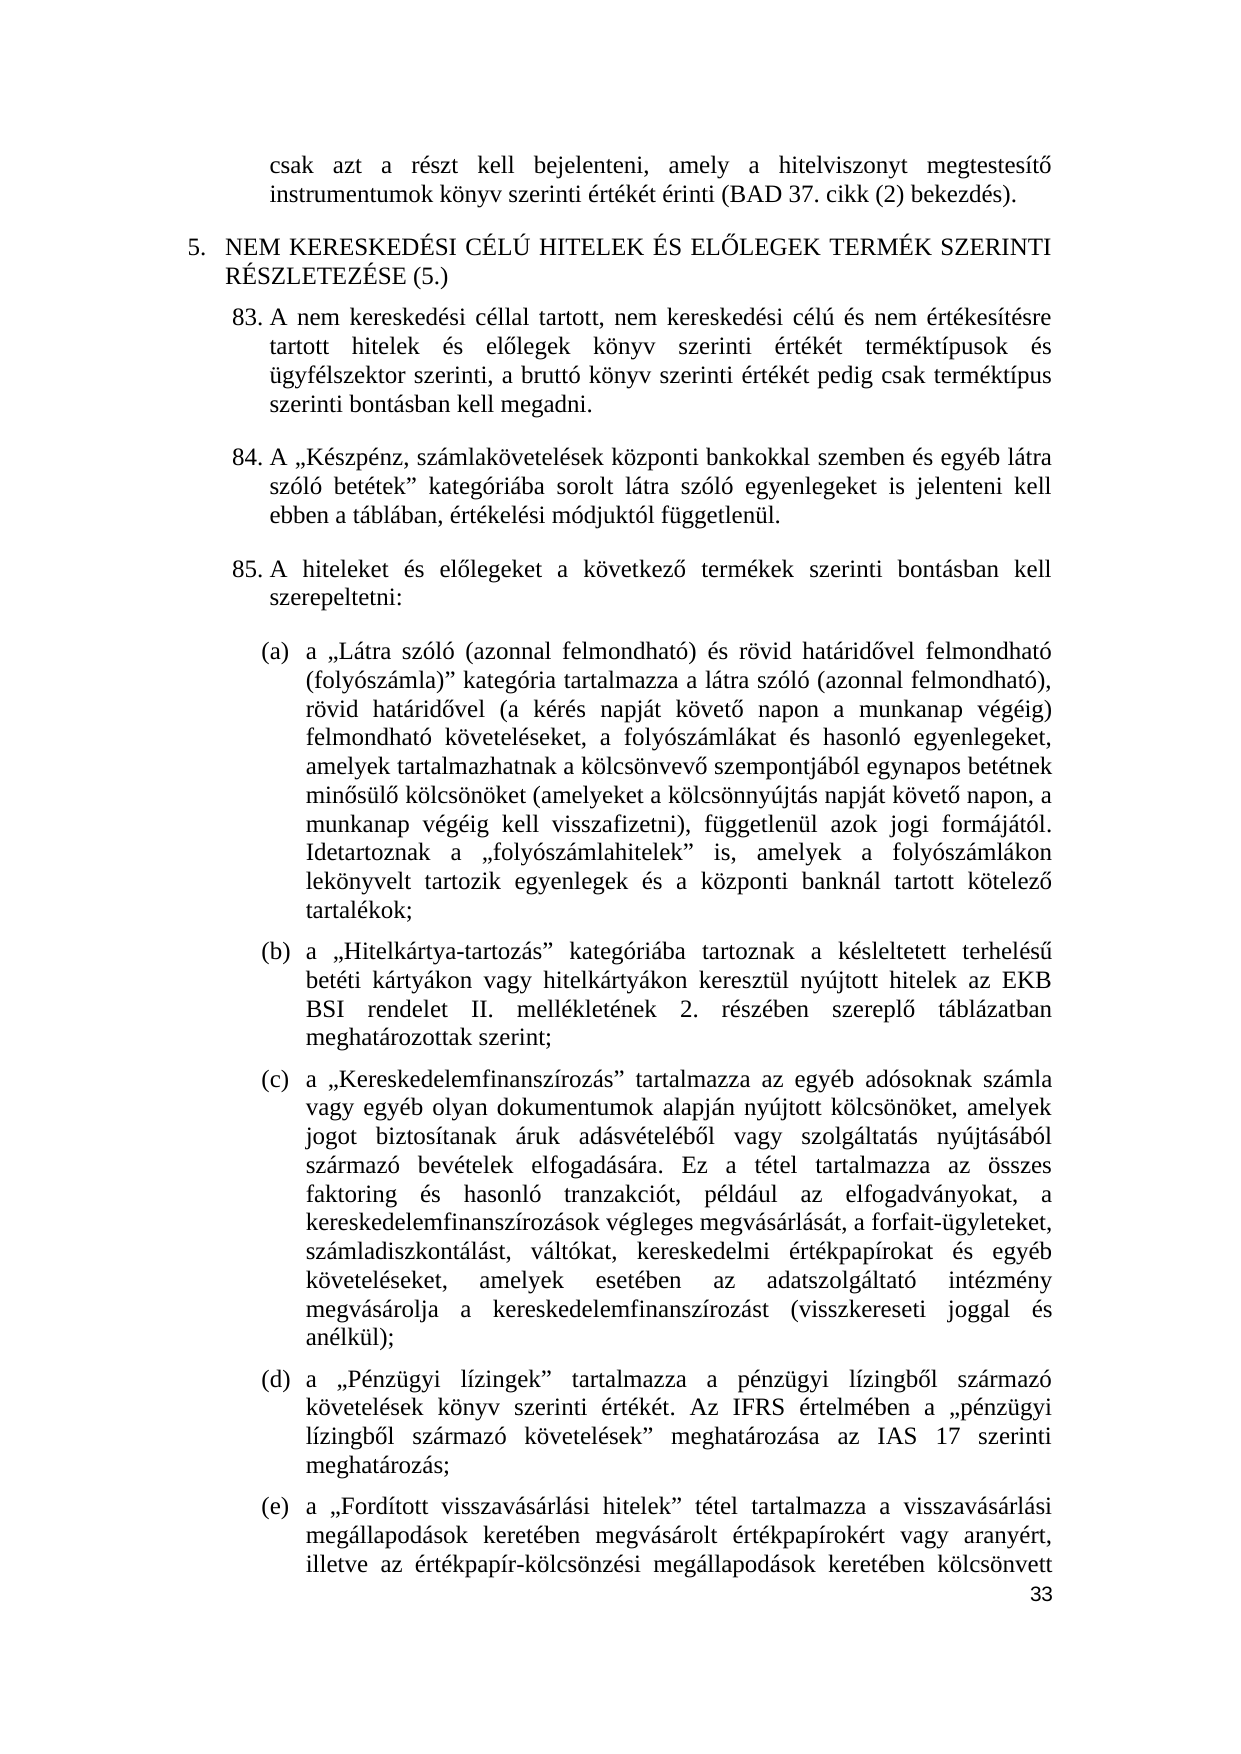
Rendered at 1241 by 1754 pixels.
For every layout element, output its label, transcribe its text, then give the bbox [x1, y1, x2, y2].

list a „Látra szóló (azonnal felmondható) és rövid határidővel felmondható (folyószámla)” kategória tartalmazza a látra szóló (azonnal felmondható), rövid határidővel (a kérés napját követő napon a munkanap végéig) felmondható követeléseket, a folyószámlákat és hasonló egyenlegeket, amelyek tartalmazhatnak a kölcsönvevő szempontjából egynapos betétnek minősülő kölcsönöket (amelyeket a kölcsönnyújtás napját követő napon, a munkanap végéig kell visszafizetni), függetlenül azok jogi formájától. Idetartoznak a „folyószámlahitelek” is, amelyek a folyószámlákon lekönyvelt tartozik egyenlegek és a központi banknál tartott kötelező tartalékok; [261, 636, 1053, 924]
text A hiteleket és előlegeket a következő termékek szerinti bontásban kell szerepeltetni: [232, 554, 1053, 611]
text A nem kereskedési céllal tartott, nem kereskedési célú és nem értékesítésre tartott hitelek és előlegek könyv szerinti értékét terméktípusok és ügyfélszektor szerinti, a bruttó könyv szerinti értékét pedig csak terméktípus szerinti bontásban kell megadni. [232, 302, 1053, 417]
subtitle Nem kereskedési célú hitelek és előlegek termék szerinti részletezése (5.) [187, 232, 1053, 290]
list a „Hitelkártya-tartozás” kategóriába tartoznak a késleltetett terhelésű betéti kártyákon vagy hitelkártyákon keresztül nyújtott hitelek az EKB BSI rendelet II. mellékletének 2. részében szereplő táblázatban meghatározottak szerint; [261, 936, 1053, 1051]
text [232, 150, 1053, 207]
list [261, 1491, 1053, 1577]
list a „Pénzügyi lízingek” tartalmazza a pénzügyi lízingből származó követelések könyv szerinti értékét. Az IFRS értelmében a „pénzügyi lízingből származó követelések” meghatározása az IAS 17 szerinti meghatározás; [261, 1364, 1053, 1479]
list a „Kereskedelemfinanszírozás” tartalmazza az egyéb adósoknak számla vagy egyéb olyan dokumentumok alapján nyújtott kölcsönöket, amelyek jogot biztosítanak áruk adásvételéből vagy szolgáltatás nyújtásából származó bevételek elfogadására. Ez a tétel tartalmazza az összes faktoring és hasonló tranzakciót, például az elfogadványokat, a kereskedelemfinanszírozások végleges megvásárlását, a forfait-ügyleteket, számladiszkontálást, váltókat, kereskedelmi értékpapírokat és egyéb követeléseket, amelyek esetében az adatszolgáltató intézmény megvásárolja a kereskedelemfinanszírozást (visszkereseti joggal és anélkül); [261, 1064, 1053, 1351]
text A „Készpénz, számlakövetelések központi bankokkal szemben és egyéb látra szóló betétek” kategóriába sorolt látra szóló egyenlegeket is jelenteni kell ebben a táblában, értékelési módjuktól függetlenül. [232, 442, 1053, 529]
